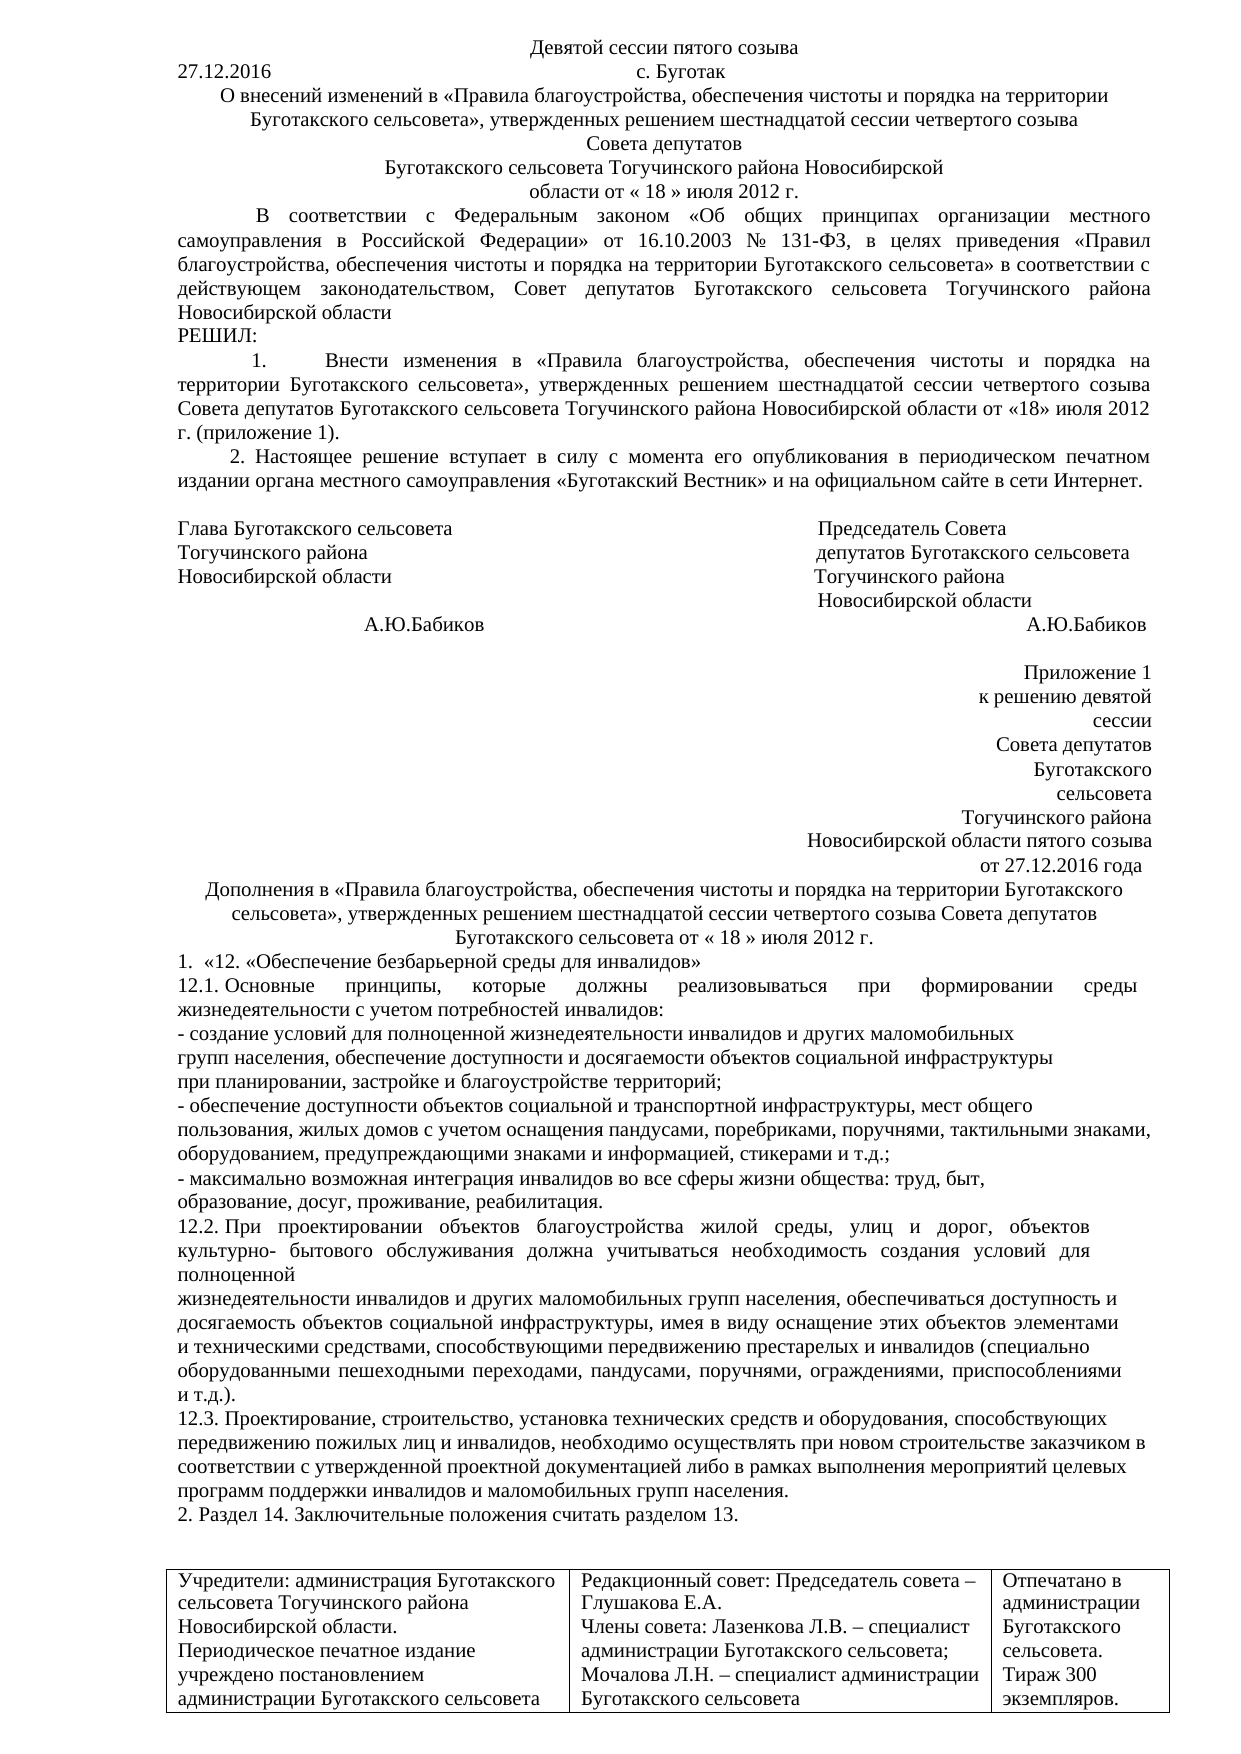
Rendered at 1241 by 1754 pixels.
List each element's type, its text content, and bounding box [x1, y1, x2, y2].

text оборудованными пешеходными переходами, пандусами, поручнями, ограждениями, приспособлениями и т.д.). [177, 1358, 1122, 1406]
text РЕШИЛ: [177, 324, 1217, 348]
list При проектировании объектов благоустройства жилой среды, улиц и дорог, объектов культурно- бытового обслуживания должна учитываться необходимость создания условий для полноценной [177, 1213, 1091, 1286]
text Совета депутатов Буготакского сельсовета Тогучинского района [933, 732, 1152, 829]
text 27.12.2016 с. Буготак [123, 59, 780, 83]
text Новосибирской области [817, 588, 1217, 612]
list Основные принципы, которые должны реализовываться при формировании среды жизнедеятельности с учетом потребностей инвалидов: [177, 973, 1137, 1021]
text от 27.12.2016 года Дополнения в «Правила благоустройства, обеспечения чистоты и порядка на территории Буготакского [205, 853, 1217, 901]
text передвижению пожилых лиц и инвалидов, необходимо осуществлять при новом строительстве заказчиком в соответствии с утвержденной проектной документацией либо в рамках выполнения мероприятий целевых программ поддержки инвалидов и маломобильных групп населения. [177, 1430, 1148, 1502]
list Внести изменения в «Правила благоустройства, обеспечения чистоты и порядка на территории Буготакского сельсовета», утвержденных решением шестнадцатой сессии четвертого созыва Совета депутатов Буготакского сельсовета Тогучинского района Новосибирской области от «18» июля 2012 г. (приложение 1). [177, 348, 1151, 444]
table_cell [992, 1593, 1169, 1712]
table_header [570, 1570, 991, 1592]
list Настоящее решение вступает в силу с момента его опубликования в периодическом печатном издании органа местного самоуправления «Буготакский Вестник» и на официальном сайте в сети Интернет. [177, 444, 1152, 492]
text Девятой сессии пятого созыва [123, 35, 1206, 59]
list Раздел 14. Заключительные положения считать разделом 13. [177, 1502, 1217, 1526]
text Новосибирской области пятого созыва [123, 829, 1152, 853]
text Новосибирской области Тогучинского района [177, 564, 1217, 588]
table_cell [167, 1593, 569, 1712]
text сельсовета», утвержденных решением шестнадцатой сессии четвертого созыва Совета депутатов Буготакского сельсовета от « 18 » июля 2012 г. [231, 901, 1148, 949]
text Буготакского сельсовета Тогучинского района Новосибирской области от « 18 » июля 2012 г. [347, 155, 981, 203]
text А.Ю.Бабиков А.Ю.Бабиков [364, 612, 1217, 636]
text Приложение 1 к решению девятой сессии [914, 660, 1152, 732]
text Тогучинского района депутатов Буготакского сельсовета [177, 540, 1217, 564]
text Глава Буготакского сельсовета Председатель Совета [177, 516, 1217, 540]
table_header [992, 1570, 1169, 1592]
text жизнедеятельности инвалидов и других маломобильных групп населения, обеспечиваться доступность и досягаемость объектов социальной инфраструктуры, имея в виду оснащение этих объектов элементами и техническими средствами, способствующими передвижению престарелых и инвалидов (специально [177, 1286, 1119, 1358]
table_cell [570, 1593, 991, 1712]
list обеспечение доступности объектов социальной и транспортной инфраструктуры, мест общего [177, 1093, 1217, 1117]
text В соответствии с Федеральным законом «Об общих принципах организации местного самоуправления в Российской Федерации» от 16.10.2003 № 131-ФЗ, в целях приведения «Правил благоустройства, обеспечения чистоты и порядка на территории Буготакского сельсовета» в соответствии с действующем законодательством, Совет депутатов Буготакского сельсовета Тогучинского района Новосибирской области [177, 203, 1152, 324]
text О внесений изменений в «Правила благоустройства, обеспечения чистоты и порядка на территории Буготакского сельсовета», утвержденных решением шестнадцатой сессии четвертого созыва Совета депутатов [216, 83, 1111, 155]
list «12. «Обеспечение безбарьерной среды для инвалидов» [177, 949, 1217, 973]
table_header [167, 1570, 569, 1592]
text пользования, жилых домов с учетом оснащения пандусами, поребриками, поручнями, тактильными знаками, оборудованием, предупреждающими знаками и информацией, стикерами и т.д.; [177, 1117, 1153, 1165]
list Проектирование, строительство, установка технических средств и оборудования, способствующих [177, 1406, 1217, 1430]
list создание условий для полноценной жизнедеятельности инвалидов и других маломобильных групп населения, обеспечение доступности и досягаемости объектов социальной инфраструктуры при планировании, застройке и благоустройстве территорий; [177, 1021, 1071, 1093]
list максимально возможная интеграция инвалидов во все сферы жизни общества: труд, быт, образование, досуг, проживание, реабилитация. [177, 1165, 1104, 1213]
